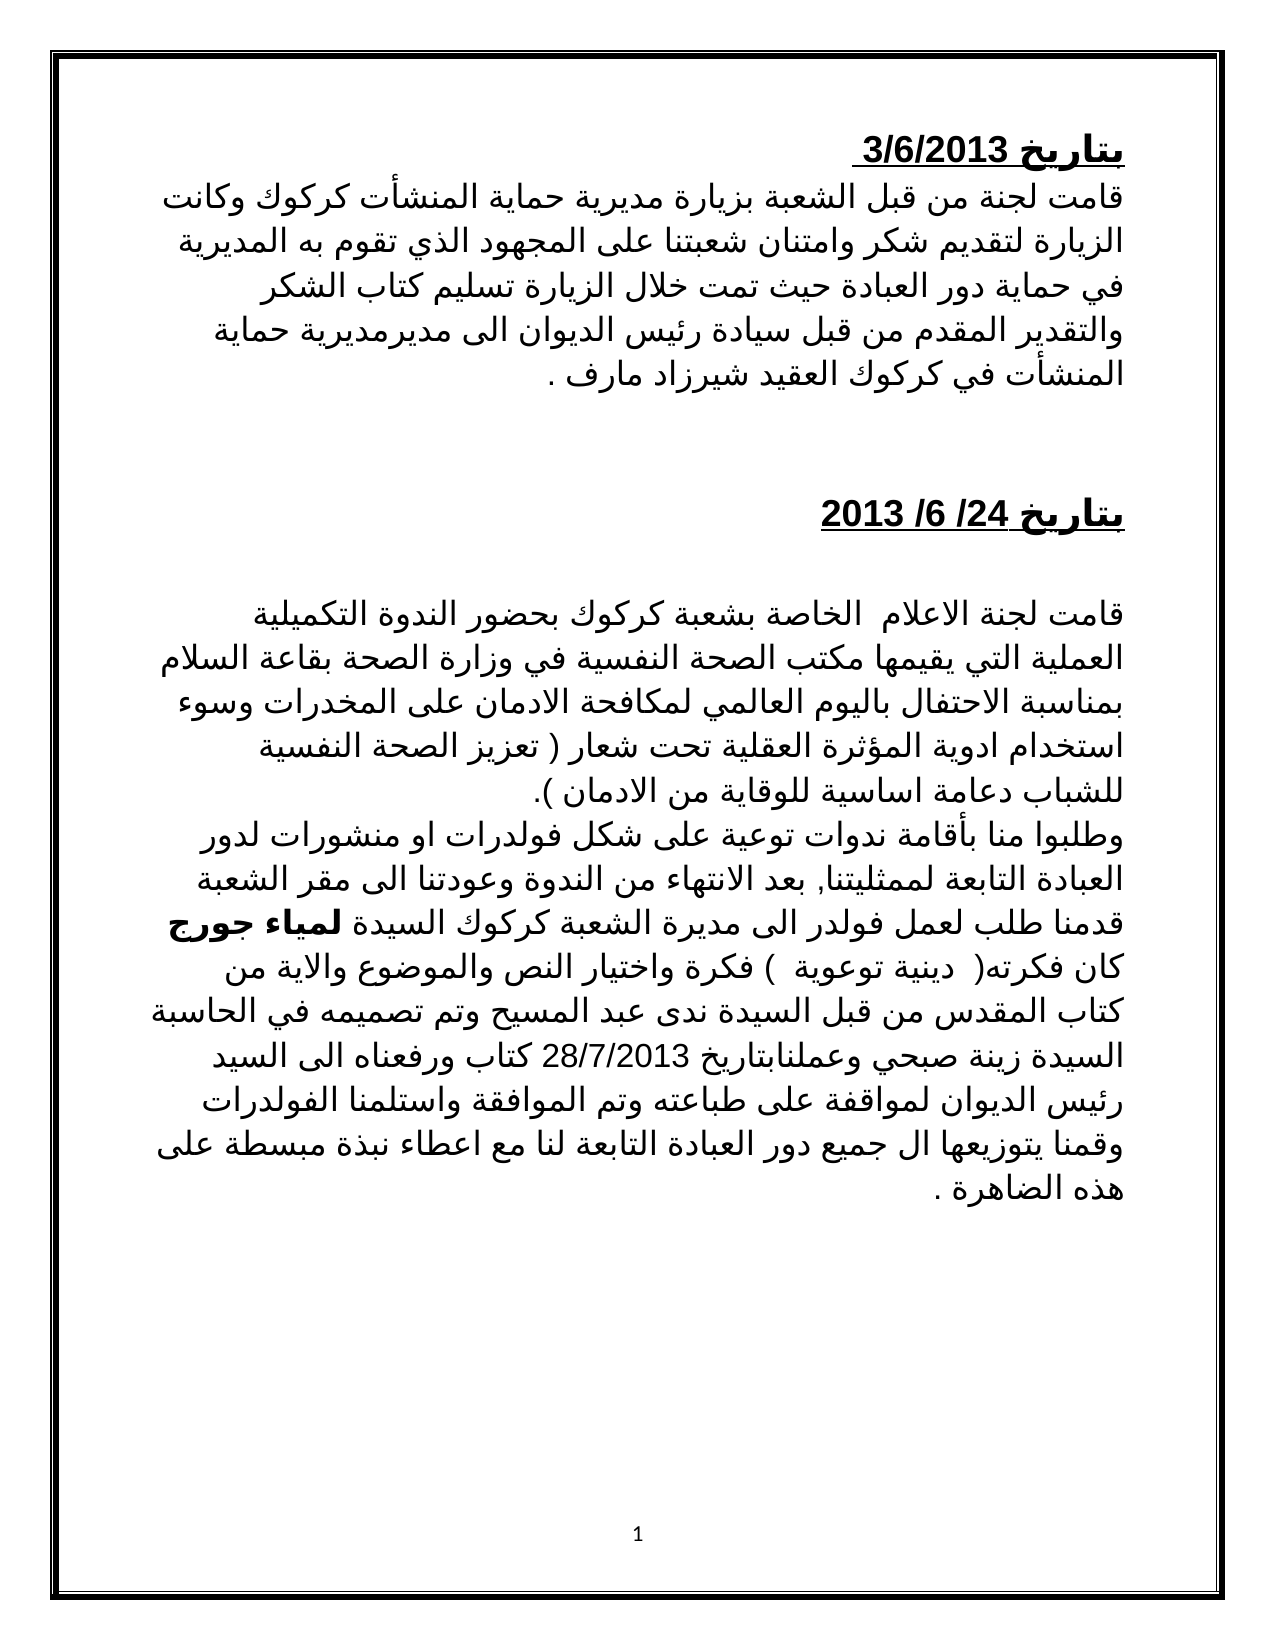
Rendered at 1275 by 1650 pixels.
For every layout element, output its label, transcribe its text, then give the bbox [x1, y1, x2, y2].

text وطلبوا منا بأقامة ندوات توعية على شكل فولدرات او منشورات لدور العبادة التابعة لممثليتنا, بعد الانتهاء من الندوة وعودتنا الى مقر الشعبة قدمنا طلب لعمل فولدر الى مديرة الشعبة كركوك السيدة لمياء جورج كان فكرته( دينية توعوية ) فكرة واختيار النص والموضوع والاية من كتاب المقدس من قبل السيدة ندى عبد المسيح وتم تصميمه في الحاسبة السيدة زينة صبحي وعملنابتاريخ 28/7/2013 كتاب ورفعناه الى السيد رئيس الديوان لمواقفة على طباعته وتم الموافقة واستلمنا الفولدرات وقمنا يتوزيعها ال جميع دور العبادة التابعة لنا مع اعطاء نبذة مبسطة على هذه الضاهرة . [150, 815, 1125, 1207]
text قامت لجنة من قبل الشعبة بزيارة مديرية حماية المنشأت كركوك وكانت الزيارة لتقديم شكر وامتنان شعبتنا على المجهود الذي تقوم به المديرية في حماية دور العبادة حيث تمت خلال الزيارة تسليم كتاب الشكر والتقدير المقدم من قبل سيادة رئيس الديوان الى مديرمديرية حماية المنشأت في كركوك العقيد شيرزاد مارف . [150, 177, 1125, 392]
text بتاريخ 24/ 6/ 2013 [150, 492, 1125, 535]
text بتاريخ 3/6/2013 [150, 128, 1125, 171]
text قامت لجنة الاعلام الخاصة بشعبة كركوك بحضور الندوة التكميلية العملية التي يقيمها مكتب الصحة النفسية في وزارة الصحة بقاعة السلام بمناسبة الاحتفال باليوم العالمي لمكافحة الادمان على المخدرات وسوء استخدام ادوية المؤثرة العقلية تحت شعار ( تعزيز الصحة النفسية للشباب دعامة اساسية للوقاية من الادمان ). [150, 594, 1125, 809]
